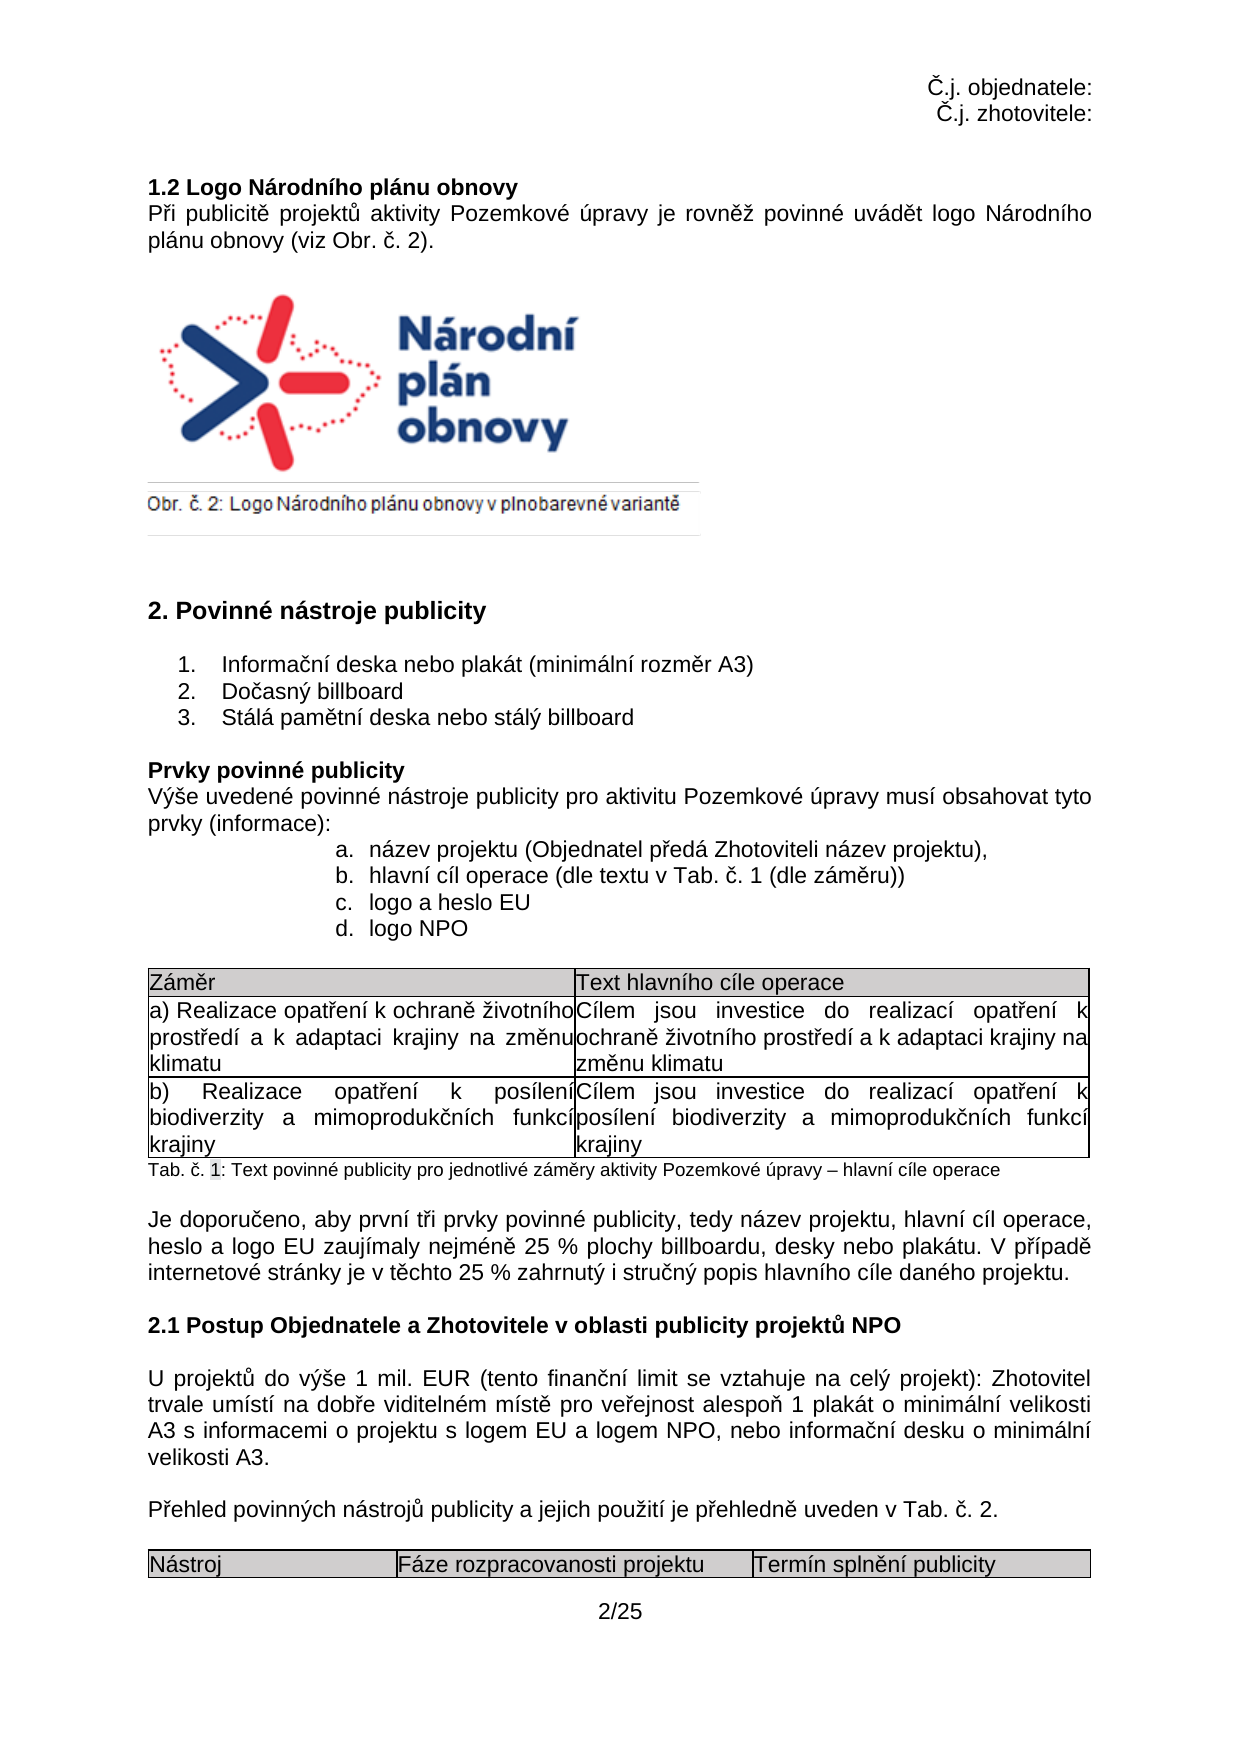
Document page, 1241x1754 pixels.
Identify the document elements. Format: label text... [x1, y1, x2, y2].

text Prvky povinné publicity [148, 757, 1093, 783]
list název projektu (Objednatel předá Zhotoviteli název projektu), [335, 836, 1093, 862]
list hlavní cíl operace (dle textu v Tab. č. 1 (dle záměru)) [335, 862, 1093, 889]
text 1.2 Logo Národního plánu obnovy [148, 174, 1093, 200]
list Stálá pamětní deska nebo stálý billboard [177, 704, 1093, 731]
text Výše uvedené povinné nástroje publicity pro aktivitu Pozemkové úpravy musí obsahovat tyto prvky (informace): [148, 783, 1093, 836]
table_header Nástroj [149, 1551, 396, 1577]
list logo NPO [335, 915, 1093, 941]
table_cell a) Realizace opatření k ochraně životního prostředí a k adaptaci krajiny na změnu klimatu [149, 997, 574, 1076]
table_header Termín splnění publicity [754, 1551, 1090, 1577]
table_cell b) Realizace opatření k posílení biodiverzity a mimoprodukčních funkcí krajiny [149, 1078, 574, 1157]
list Informační deska nebo plakát (minimální rozměr A3) [177, 651, 1093, 678]
table_cell Cílem jsou investice do realizací opatření k ochraně životního prostředí a k adaptaci krajiny na změnu klimatu [576, 997, 1088, 1076]
table_header Fáze rozpracovanosti projektu [398, 1551, 752, 1577]
list Dočasný billboard [177, 678, 1093, 704]
table_cell Cílem jsou investice do realizací opatření k posílení biodiverzity a mimoprodukčních funkcí krajiny [576, 1078, 1088, 1157]
list logo a heslo EU [335, 889, 1093, 915]
text U projektů do výše 1 mil. EUR (tento finanční limit se vztahuje na celý projekt): Zhotovitel trvale umístí na dobře viditelném místě pro veřejnost alespoň 1 plakát o minimální velikosti A3 s informacemi o projektu s logem EU a logem NPO, nebo informační desku o minimální velikosti A3. [148, 1364, 1093, 1470]
text Přehled povinných nástrojů publicity a jejich použití je přehledně uveden v Tab. č. 2. [148, 1496, 1093, 1523]
text Je doporučeno, aby první tři prvky povinné publicity, tedy název projektu, hlavní cíl operace, heslo a logo EU zaujímaly nejméně 25 % plochy billboardu, desky nebo plakátu. V případě internetové stránky je v těchto 25 % zahrnutý i stručný popis hlavního cíle daného projektu. [148, 1206, 1093, 1285]
text 2.1 Postup Objednatele a Zhotovitele v oblasti publicity projektů NPO [148, 1312, 1093, 1338]
picture [147, 279, 704, 539]
text 2. Povinné nástroje publicity [148, 596, 1093, 625]
table_header Text hlavního cíle operace [576, 969, 1088, 996]
text Tab. č. 1: Text povinné publicity pro jednotlivé záměry aktivity Pozemkové úpravy – hlavní cíle operace [148, 1158, 1093, 1180]
text Při publicitě projektů aktivity Pozemkové úpravy je rovněž povinné uvádět logo Národního plánu obnovy (viz Obr. č. 2). [148, 200, 1093, 253]
table_header Záměr [149, 969, 574, 996]
